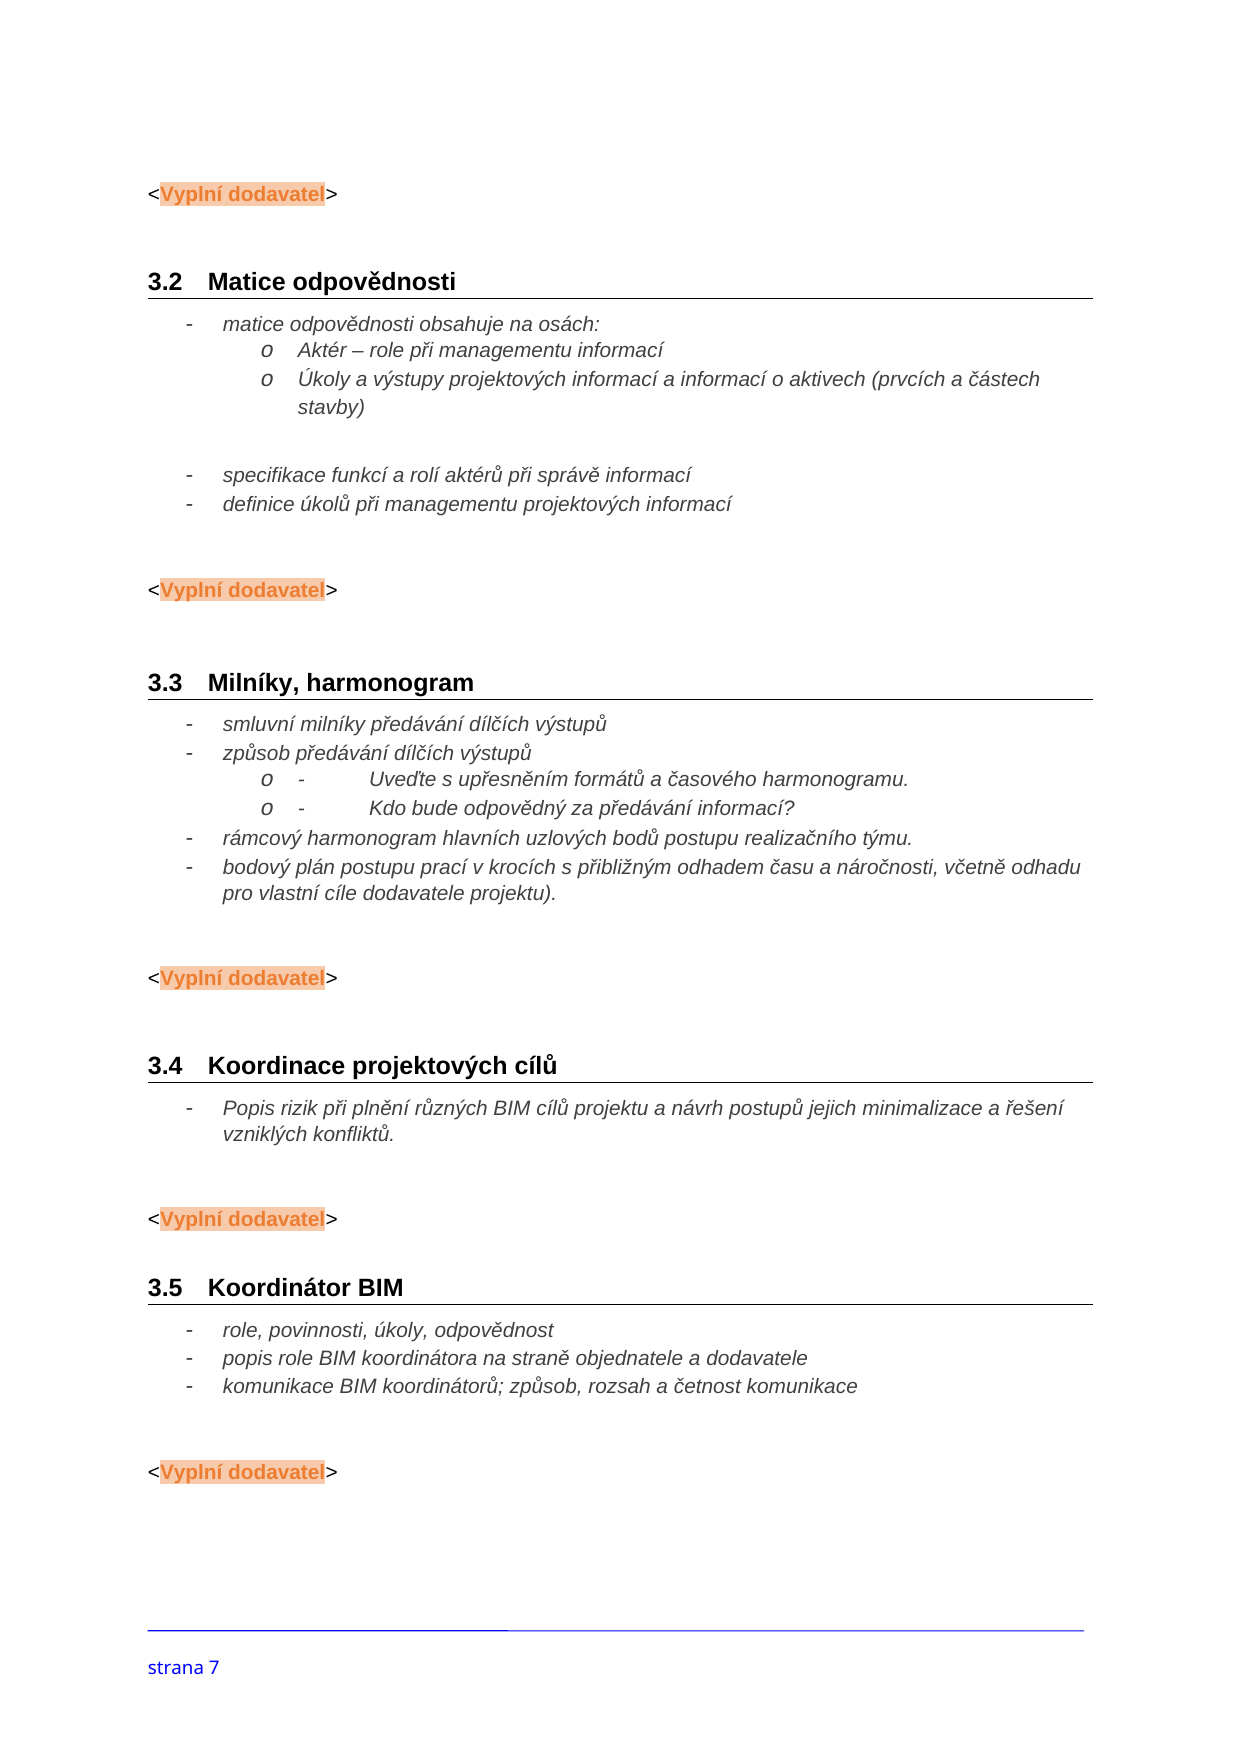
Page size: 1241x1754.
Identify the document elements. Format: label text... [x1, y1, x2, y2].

text <Vyplní dodavatel> [325, 182, 1093, 206]
text <Vyplní dodavatel> [325, 966, 1093, 990]
list popis role BIM koordinátora na straně objednatele a dodavatele [185, 1344, 1093, 1370]
list definice úkolů při managementu projektových informací [185, 490, 1093, 516]
list specifikace funkcí a rolí aktérů při správě informací [185, 461, 1093, 488]
subtitle Koordinace projektových cílů [148, 1051, 1093, 1082]
list Úkoly a výstupy projektových informací a informací o aktivech (prvcích a částech stavby) [260, 367, 1093, 419]
list Popis rizik při plnění různých BIM cílů projektu a návrh postupů jejich minimalizace a řešení vzniklých konfliktů. [185, 1093, 1093, 1146]
list role, povinnosti, úkoly, odpovědnost [185, 1316, 1093, 1342]
list způsob předávání dílčích výstupů [185, 739, 1093, 765]
subtitle Koordinátor BIM [148, 1273, 1093, 1304]
list bodový plán postupu prací v krocích s přibližným odhadem času a náročnosti, včetně odhadu pro vlastní cíle dodavatele projektu). [185, 853, 1093, 905]
subtitle Matice odpovědnosti [148, 267, 1093, 298]
list rámcový harmonogram hlavních uzlových bodů postupu realizačního týmu. [185, 824, 1093, 851]
list komunikace BIM koordinátorů; způsob, rozsah a četnost komunikace [185, 1372, 1093, 1399]
subtitle Milníky, harmonogram [148, 668, 1093, 699]
list matice odpovědnosti obsahuje na osách: [185, 309, 1093, 336]
text <Vyplní dodavatel> [325, 1460, 1093, 1484]
list Aktér – role při managementu informací [260, 338, 1093, 364]
list - Kdo bude odpovědný za předávání informací? [260, 796, 1093, 822]
text <Vyplní dodavatel> [325, 1207, 1093, 1231]
list smluvní milníky předávání dílčích výstupů [185, 710, 1093, 737]
text <Vyplní dodavatel> [148, 577, 1093, 601]
list - Uveďte s upřesněním formátů a časového harmonogramu. [260, 767, 1093, 794]
